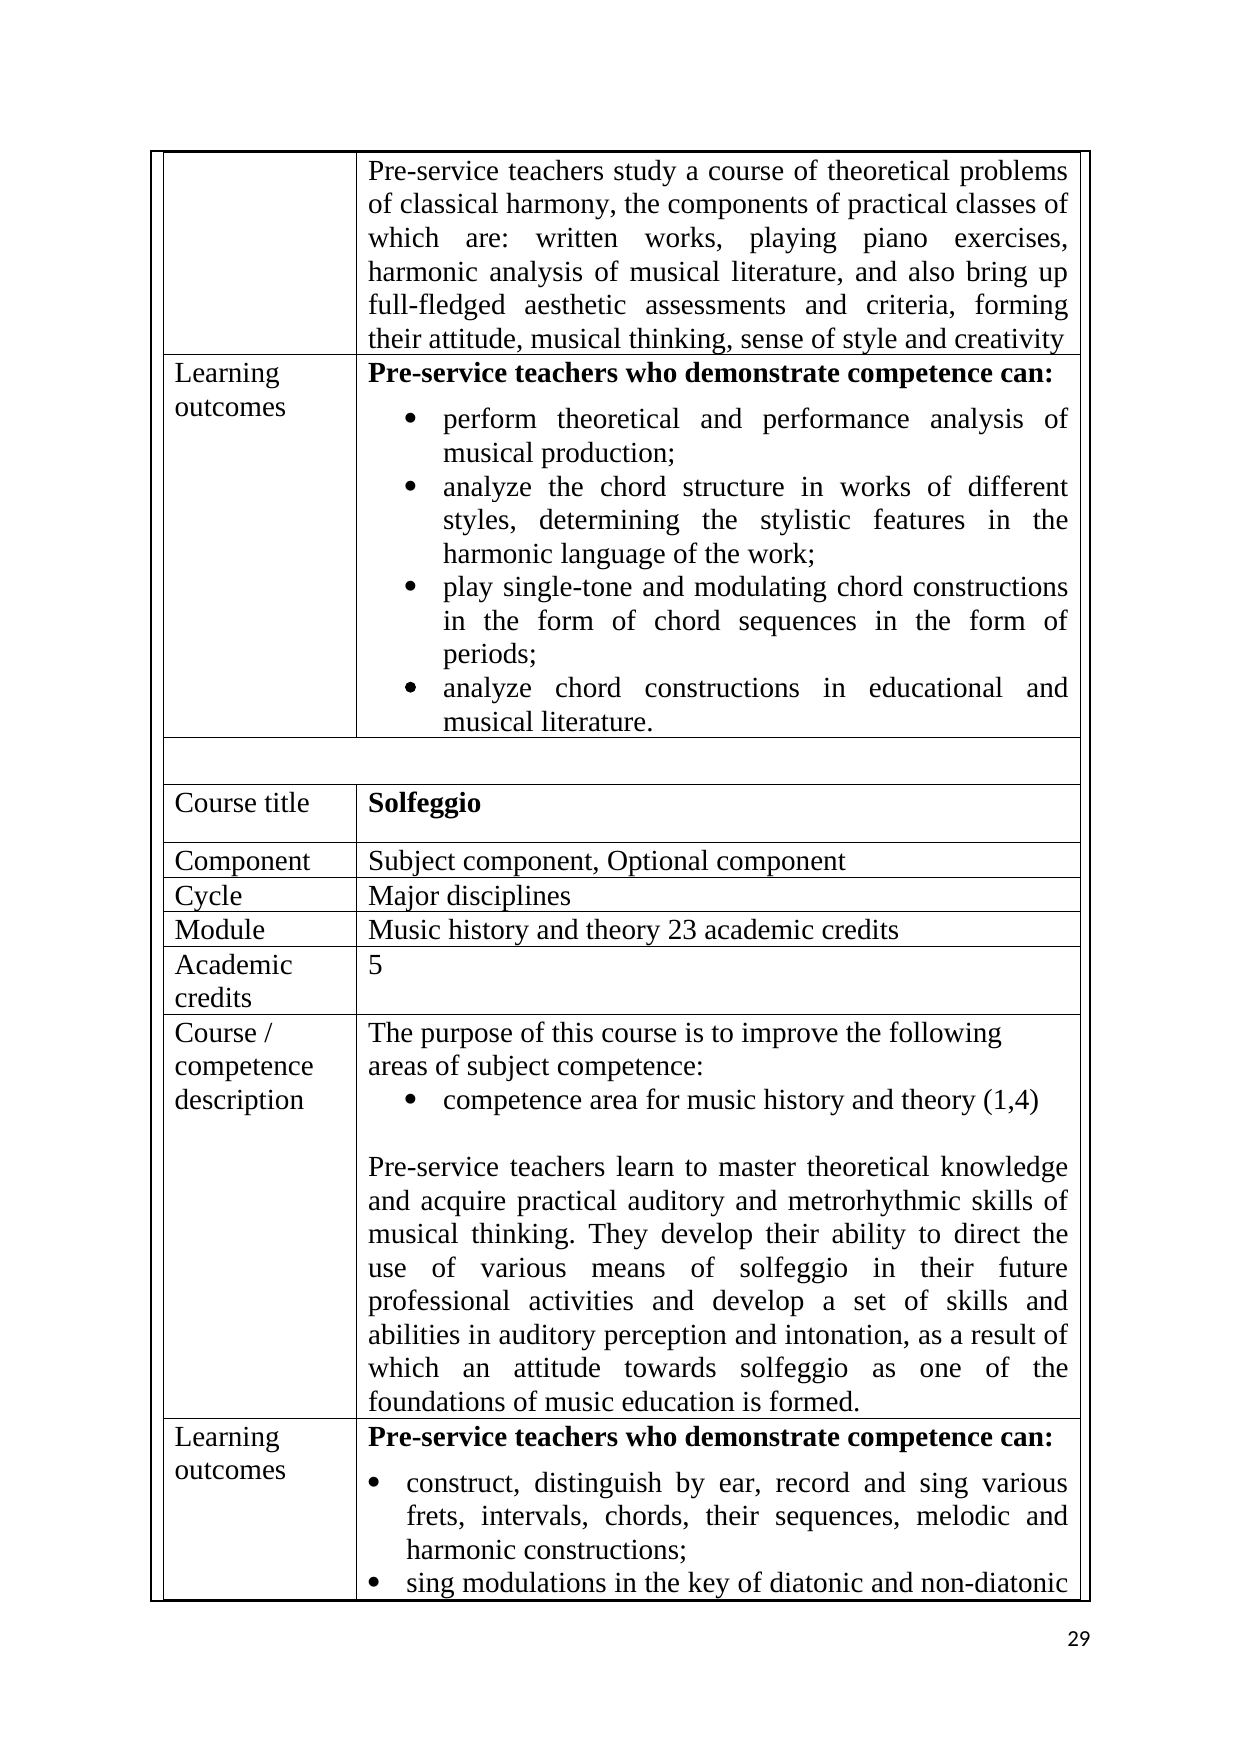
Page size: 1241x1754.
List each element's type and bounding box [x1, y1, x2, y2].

table_cell [357, 1419, 1080, 1599]
table_cell [1081, 152, 1089, 1600]
table_cell [357, 878, 1080, 911]
table_cell [164, 947, 356, 1014]
table_cell [164, 355, 356, 737]
table_cell [164, 912, 356, 946]
table_cell [164, 843, 356, 877]
table_cell [164, 153, 356, 354]
table_cell [164, 1419, 356, 1599]
table_cell [357, 153, 1080, 354]
table_cell [164, 878, 356, 911]
table_cell [152, 152, 163, 1600]
table_cell [164, 1015, 356, 1418]
table_cell [357, 947, 1080, 1014]
table_cell [357, 843, 1080, 877]
table_cell [357, 1015, 1080, 1418]
table_cell [357, 355, 1080, 737]
table_cell [164, 785, 356, 842]
table_cell [357, 785, 1080, 842]
table_cell [357, 912, 1080, 946]
table_cell [164, 738, 1080, 784]
